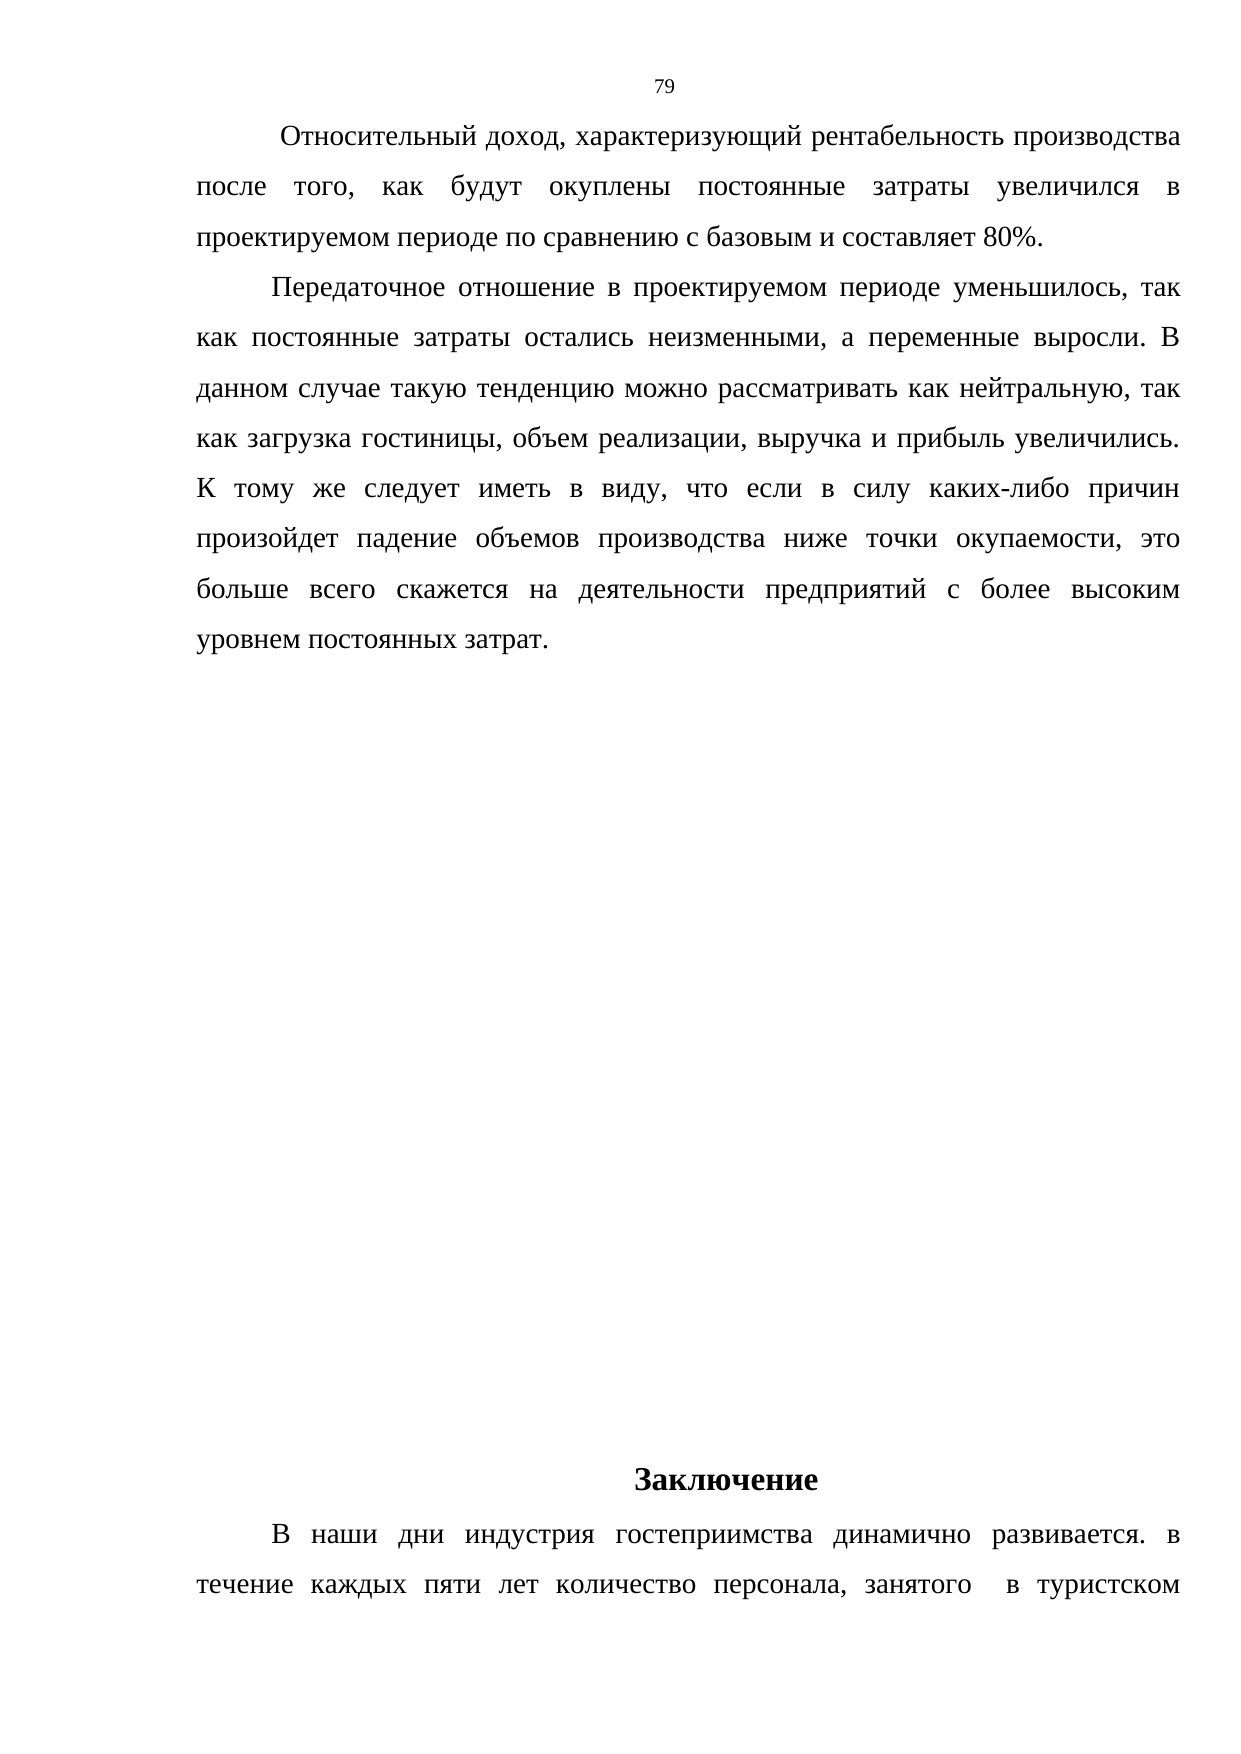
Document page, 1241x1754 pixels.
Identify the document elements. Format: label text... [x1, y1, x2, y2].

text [196, 1516, 1181, 1600]
text Передаточное отношение в проектируемом периоде уменьшилось, так как постоянные затраты остались неизменными, а переменные выросли. В данном случае такую тенденцию можно рассматривать как нейтральную, так как загрузка гостиницы, объем реализации, выручка и прибыль увеличились. К тому же следует иметь в виду, что если в силу каких-либо причин произойдет падение объемов производства ниже точки окупаемости, это больше всего скажется на деятельности предприятий с более высоким уровнем постоянных затрат. [196, 269, 1181, 655]
text Относительный доход, характеризующий рентабельность производства после того, как будут окуплены постоянные затраты увеличился в проектируемом периоде по сравнению с базовым и составляет 80%. [196, 118, 1181, 252]
text Заключение [196, 1459, 1181, 1497]
